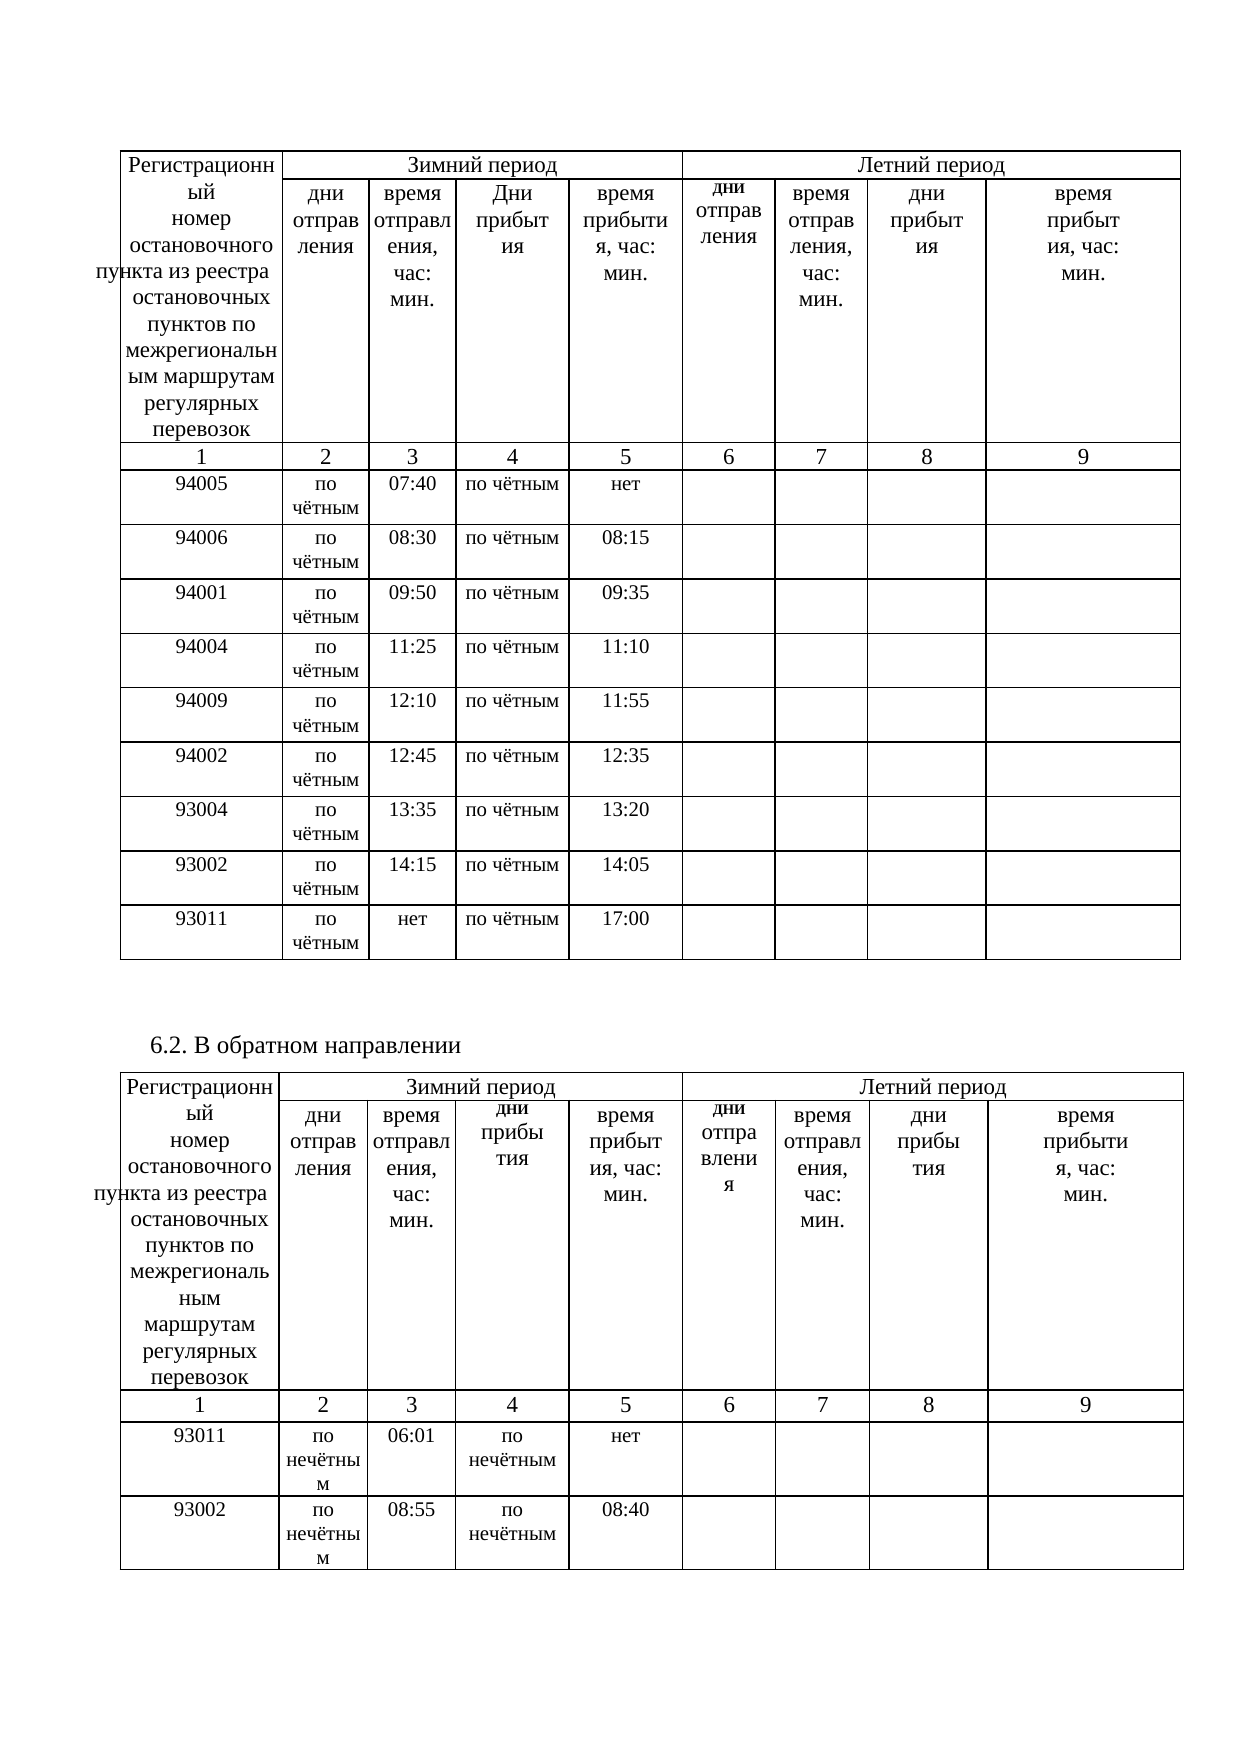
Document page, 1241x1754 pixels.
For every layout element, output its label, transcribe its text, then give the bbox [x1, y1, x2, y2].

table_cell время прибыт ия, час: мин. [987, 180, 1180, 441]
table_cell [868, 852, 985, 904]
table_cell 14:05 [570, 852, 682, 904]
text 6.2. В обратном направлении [150, 1030, 1090, 1059]
table_cell [776, 743, 867, 796]
table_cell дни прибыт ия [868, 180, 985, 441]
table_cell [683, 906, 774, 959]
table_header Регистрационный номер остановочного пункта из реестра остановочных пунктов по межрегиональным маршрутам регулярных перевозок [121, 152, 282, 441]
table_cell по чётным [283, 906, 368, 959]
table_cell время прибыти я, час: мин. [570, 180, 682, 441]
table_cell 3 [368, 1391, 455, 1421]
table_cell [868, 634, 985, 687]
table_cell [683, 743, 774, 796]
table_cell время прибыт ия, час: мин. [570, 1101, 682, 1389]
table_cell 6 [683, 443, 774, 469]
table_cell 3 [370, 443, 455, 469]
table_cell [987, 525, 1180, 578]
table_cell по чётным [283, 852, 368, 904]
table_cell [868, 743, 985, 796]
table_cell [987, 580, 1180, 632]
table_cell 93011 [121, 906, 282, 959]
table_cell [683, 797, 774, 850]
table_cell по чётным [457, 471, 568, 524]
table_cell 94006 [121, 525, 282, 578]
table_cell [989, 1497, 1183, 1569]
table_cell по чётным [283, 634, 368, 687]
table_cell 94001 [121, 580, 282, 632]
table_cell 4 [457, 443, 568, 469]
table_cell 13:35 [370, 797, 455, 850]
table_cell 08:30 [370, 525, 455, 578]
table_cell 1 [121, 1391, 278, 1421]
table_cell 7 [776, 1391, 869, 1421]
table_cell 09:50 [370, 580, 455, 632]
table_cell нет [570, 1423, 682, 1495]
table_cell время отправ ления, час: мин. [776, 180, 867, 441]
table_cell по нечётным [280, 1497, 367, 1569]
table_cell по чётным [457, 852, 568, 904]
table_cell [987, 797, 1180, 850]
table_cell время отправл ения, час: мин. [370, 180, 455, 441]
table_cell 9 [989, 1391, 1183, 1421]
table_cell 08:40 [570, 1497, 682, 1569]
table_cell [987, 688, 1180, 741]
table_cell [683, 471, 774, 524]
table_cell [776, 471, 867, 524]
table_cell [683, 1423, 775, 1495]
table_cell [987, 906, 1180, 959]
table_cell [776, 906, 867, 959]
table_cell 12:35 [570, 743, 682, 796]
table_cell по чётным [283, 471, 368, 524]
table_cell дни отправ ления [283, 180, 368, 441]
table_cell 1 [121, 443, 282, 469]
table_cell 12:45 [370, 743, 455, 796]
table_cell по чётным [457, 688, 568, 741]
table_cell [987, 634, 1180, 687]
table_cell по чётным [457, 797, 568, 850]
table_cell по чётным [457, 580, 568, 632]
table_cell [987, 852, 1180, 904]
table_cell [776, 797, 867, 850]
table_cell 08:15 [570, 525, 682, 578]
table_cell 11:55 [570, 688, 682, 741]
table_cell 09:35 [570, 580, 682, 632]
table_cell 94009 [121, 688, 282, 741]
table_cell 93002 [121, 852, 282, 904]
table_cell 14:15 [370, 852, 455, 904]
table_cell 12:10 [370, 688, 455, 741]
table_cell 06:01 [368, 1423, 455, 1495]
table_cell 2 [280, 1391, 367, 1421]
table_cell по нечётным [280, 1423, 367, 1495]
table_cell 9 [987, 443, 1180, 469]
table_cell 8 [870, 1391, 987, 1421]
table_cell ДНИ прибы тия [456, 1101, 568, 1389]
table_cell [776, 1497, 869, 1569]
table_cell 11:25 [370, 634, 455, 687]
table_cell 5 [570, 443, 682, 469]
table_cell [868, 797, 985, 850]
table_cell 8 [868, 443, 985, 469]
table_cell [868, 906, 985, 959]
table_cell 5 [570, 1391, 682, 1421]
table_cell 93004 [121, 797, 282, 850]
table_cell 7 [776, 443, 867, 469]
table_cell [776, 1423, 869, 1495]
table_cell 93011 [121, 1423, 278, 1495]
table_cell [868, 471, 985, 524]
table_cell [776, 634, 867, 687]
table_cell [683, 580, 774, 632]
table_cell по чётным [283, 797, 368, 850]
table_cell [987, 471, 1180, 524]
table_cell 07:40 [370, 471, 455, 524]
table_cell 08:55 [368, 1497, 455, 1569]
table_cell время отправл ения, час: мин. [368, 1101, 455, 1389]
table_cell нет [570, 471, 682, 524]
table_cell 93002 [121, 1497, 278, 1569]
table_cell [776, 580, 867, 632]
table_cell по чётным [457, 906, 568, 959]
table_cell [868, 688, 985, 741]
table_cell [683, 1497, 775, 1569]
table_cell дни отправ ления [280, 1101, 367, 1389]
table_cell [776, 852, 867, 904]
table_cell по нечётным [456, 1497, 568, 1569]
table_cell по чётным [283, 580, 368, 632]
table_cell 94004 [121, 634, 282, 687]
table_cell по чётным [283, 525, 368, 578]
table_cell [870, 1423, 987, 1495]
table_cell [870, 1497, 987, 1569]
table_cell по чётным [457, 525, 568, 578]
table_cell дни прибы тия [870, 1101, 987, 1389]
table_cell 17:00 [570, 906, 682, 959]
table_cell [683, 688, 774, 741]
table_cell [683, 525, 774, 578]
table_cell по нечётным [456, 1423, 568, 1495]
table_cell Дни прибыт ия [457, 180, 568, 441]
table_cell [987, 743, 1180, 796]
table_cell время прибыти я, час: мин. [989, 1101, 1183, 1389]
table_cell 4 [456, 1391, 568, 1421]
table_cell [683, 634, 774, 687]
table_cell [776, 688, 867, 741]
table_cell [683, 852, 774, 904]
table_header Летний период [683, 152, 1180, 178]
table_cell по чётным [283, 743, 368, 796]
table_cell 13:20 [570, 797, 682, 850]
table_header Зимний период [280, 1073, 682, 1099]
table_cell 94005 [121, 471, 282, 524]
table_cell ДНИ отпра влени я [683, 1101, 775, 1389]
table_cell нет [370, 906, 455, 959]
table_cell [989, 1423, 1183, 1495]
table_cell 6 [683, 1391, 775, 1421]
table_cell время отправл ения, час: мин. [776, 1101, 869, 1389]
table_cell по чётным [283, 688, 368, 741]
table_cell 11:10 [570, 634, 682, 687]
table_cell [868, 580, 985, 632]
table_cell 94002 [121, 743, 282, 796]
table_header Летний период [683, 1073, 1183, 1099]
table_cell [868, 525, 985, 578]
table_cell [776, 525, 867, 578]
table_cell по чётным [457, 634, 568, 687]
table_header Зимний период [283, 152, 682, 178]
table_cell ДНИ отправ ления [683, 180, 774, 441]
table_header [121, 1073, 278, 1389]
table_cell по чётным [457, 743, 568, 796]
table_cell 2 [283, 443, 368, 469]
